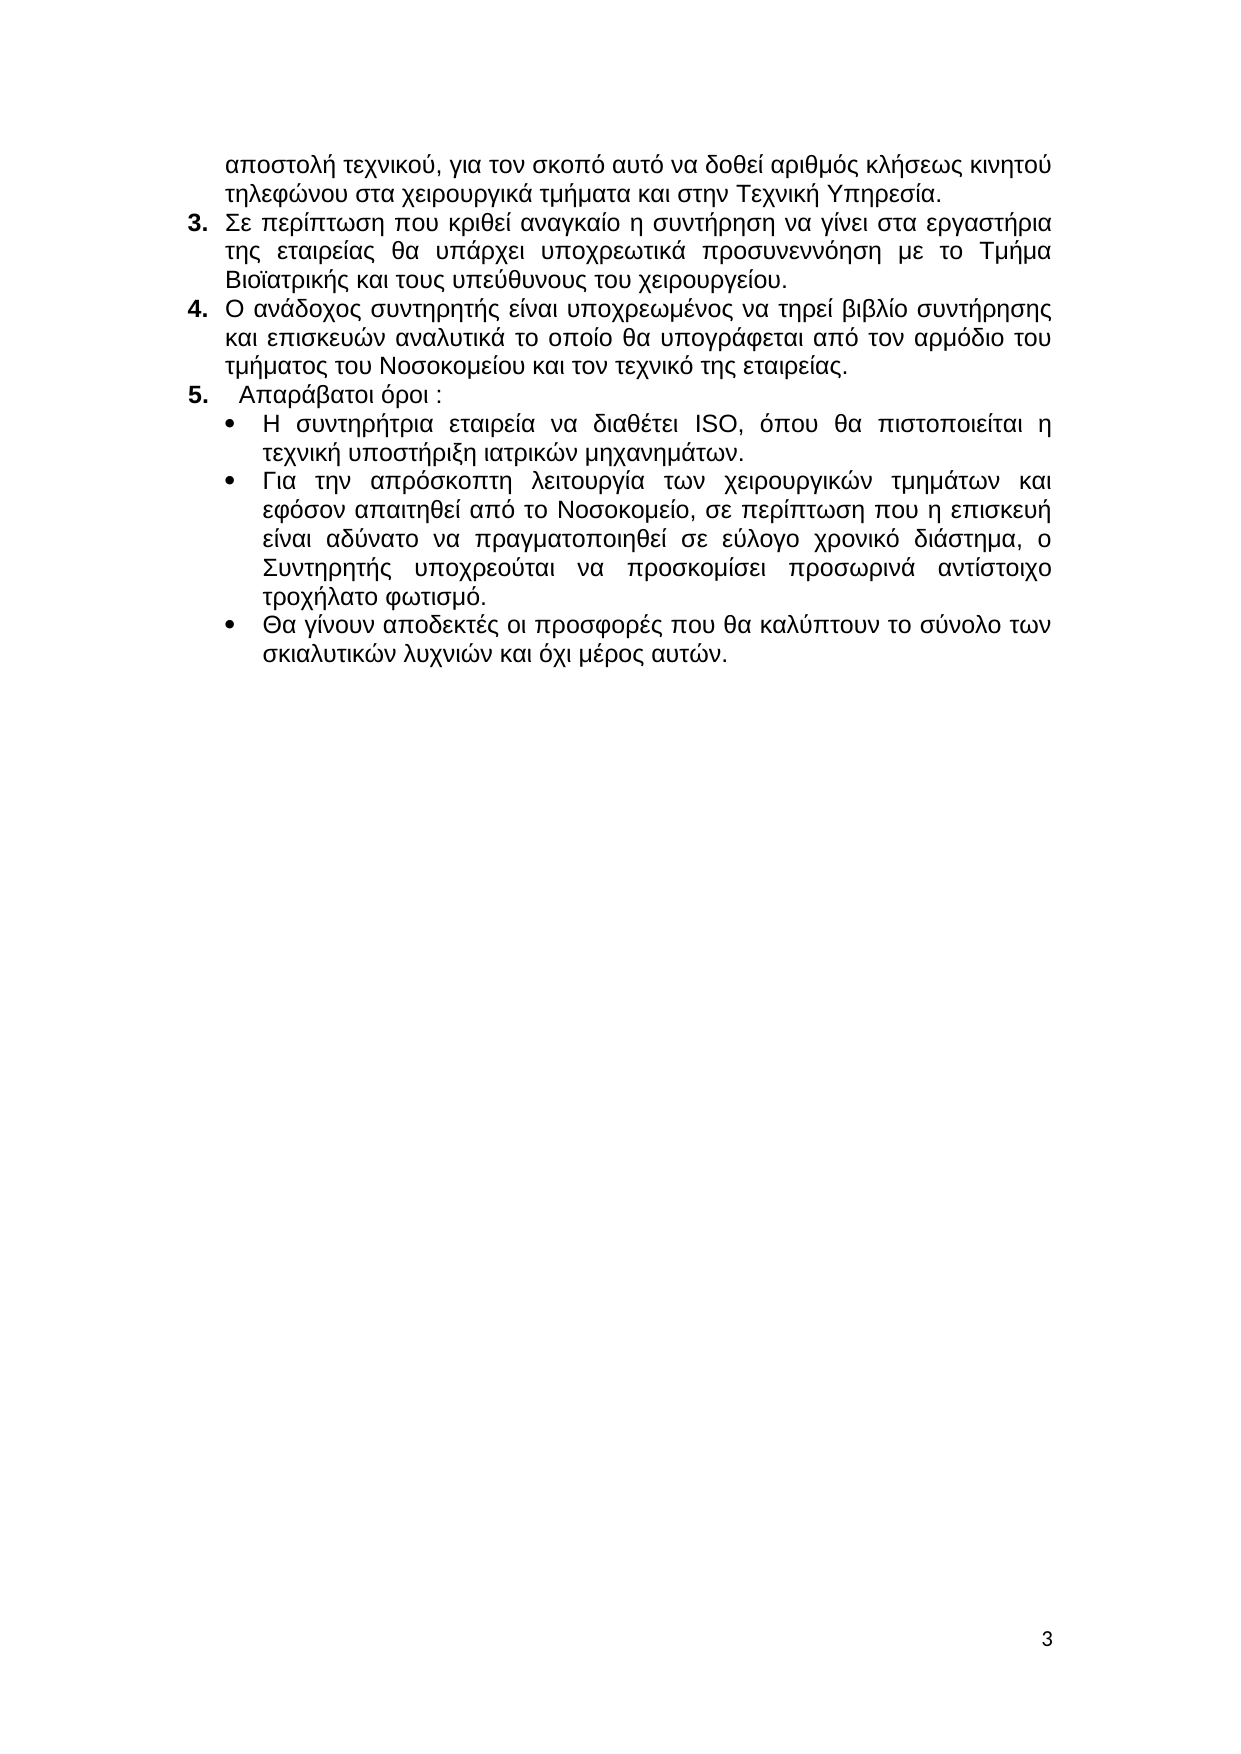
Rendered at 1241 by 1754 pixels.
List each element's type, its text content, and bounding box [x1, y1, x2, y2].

list Σε περίπτωση που κριθεί αναγκαίο η συντήρηση να γίνει στα εργαστήρια της εταιρείας θα υπάρχει υποχρεωτικά προσυνεννόηση με το Τμήμα Βιοϊατρικής και τους υπεύθυνους του χειρουργείου. [187, 207, 1053, 294]
list H συντηρήτρια εταιρεία να διαθέτει ISO, όπου θα πιστοποιείται η τεχνική υποστήριξη ιατρικών μηχανημάτων. [225, 409, 1053, 466]
list Ο ανάδοχος συντηρητής είναι υποχρεωμένος να τηρεί βιβλίο συντήρησης και επισκευών αναλυτικά το οποίο θα υπογράφεται από τον αρμόδιο του τμήματος του Νοσοκομείου και τον τεχνικό της εταιρείας. [187, 294, 1053, 380]
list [187, 150, 1053, 207]
list Για την απρόσκοπτη λειτουργία των χειρουργικών τμημάτων και εφόσον απαιτηθεί από το Νοσοκομείο, σε περίπτωση που η επισκευή είναι αδύνατο να πραγματοποιηθεί σε εύλογο χρονικό διάστημα, ο Συντηρητής υποχρεούται να προσκομίσει προσωρινά αντίστοιχο τροχήλατο φωτισμό. [225, 466, 1053, 610]
list Θα γίνουν αποδεκτές οι προσφορές που θα καλύπτουν το σύνολο των σκιαλυτικών λυχνιών και όχι μέρος αυτών. [225, 610, 1053, 668]
list Απαράβατοι όροι : [188, 380, 1053, 409]
